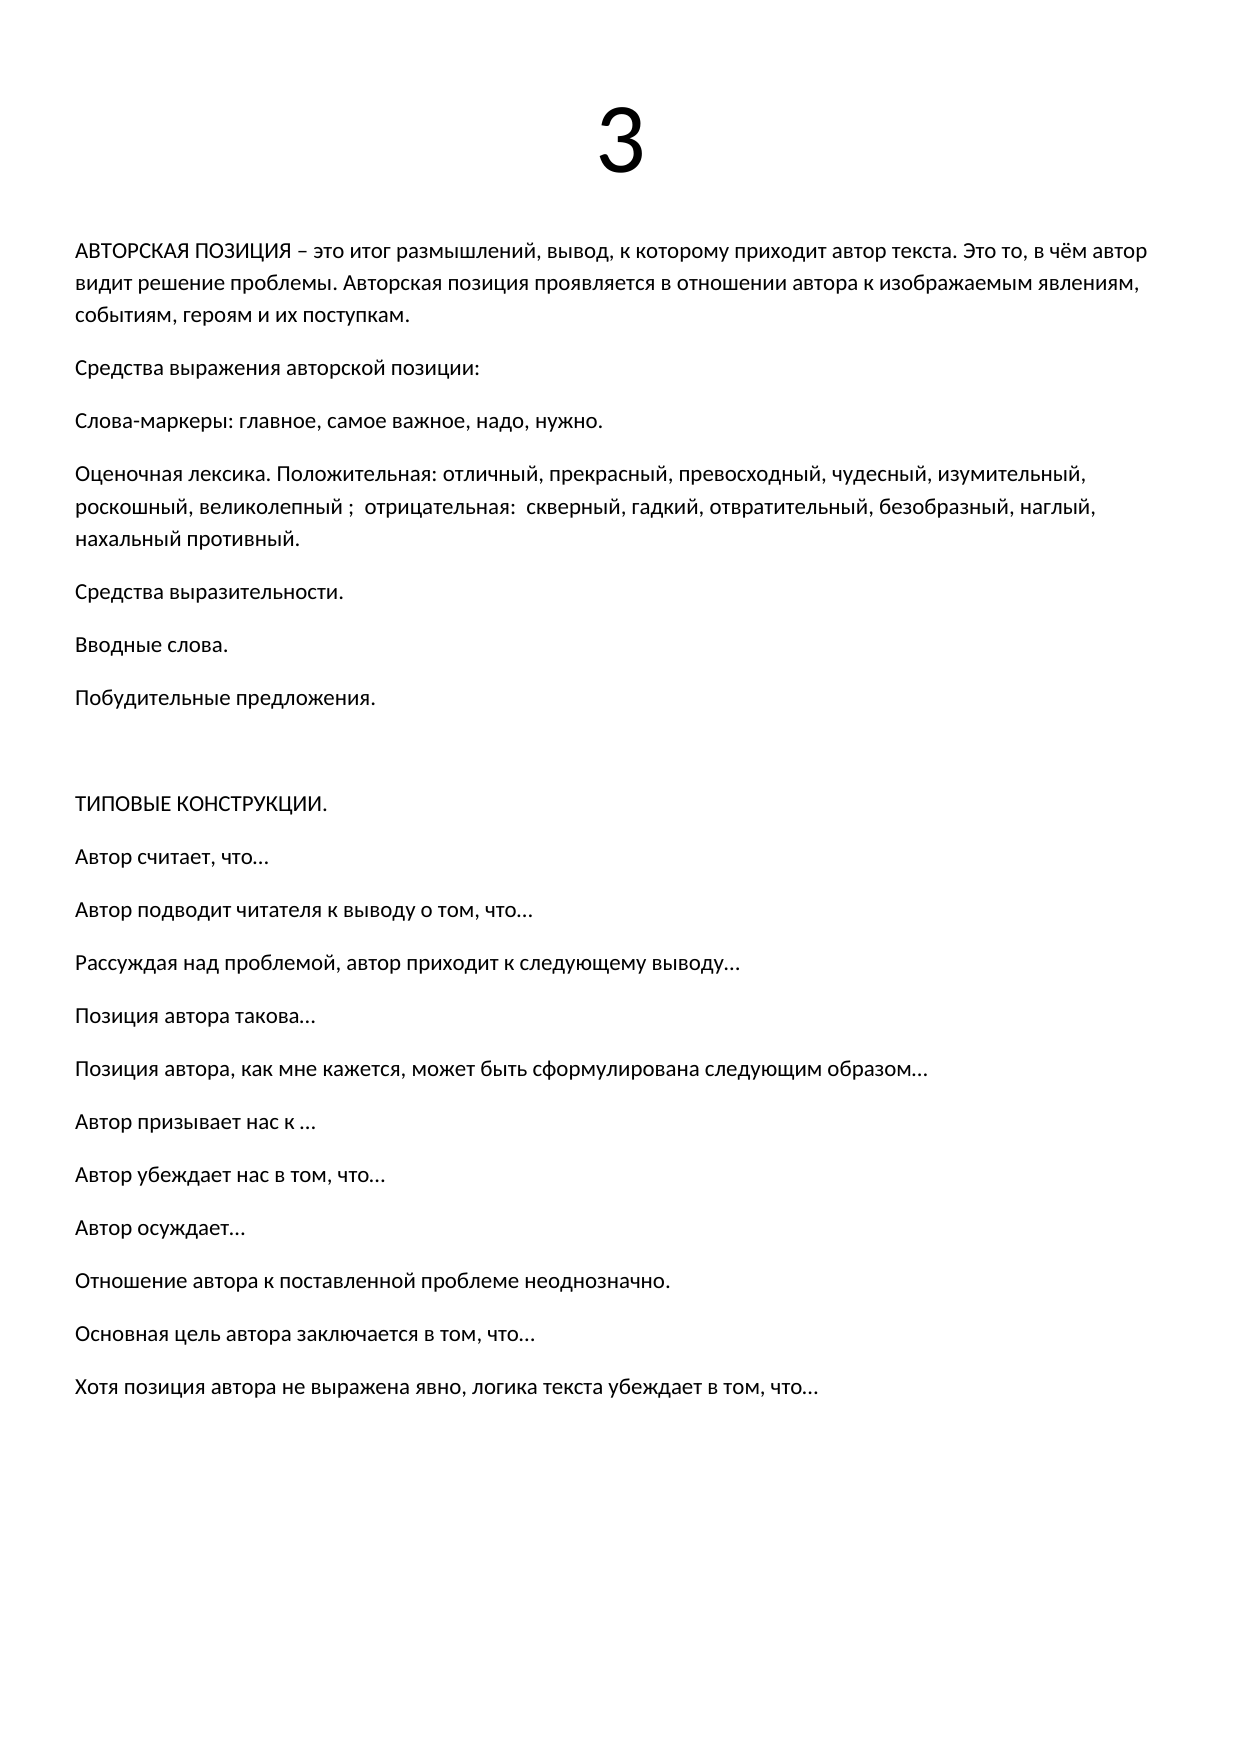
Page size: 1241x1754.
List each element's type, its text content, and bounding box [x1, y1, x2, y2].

text Автор подводит читателя к выводу о том, что… [75, 895, 1165, 923]
text Автор осуждает… [75, 1213, 1165, 1241]
text Автор считает, что… [75, 842, 1165, 870]
text Позиция автора, как мне кажется, может быть сформулирована следующим образом… [75, 1054, 1165, 1082]
text Слова-маркеры: главное, самое важное, надо, нужно. [75, 407, 1165, 434]
text АВТОРСКАЯ ПОЗИЦИЯ – это итог размышлений, вывод, к которому приходит автор текста. Это то, в чём автор видит решение проблемы. Авторская позиция проявляется в отношении автора к изображаемым явлениям, событиям, героям и их поступкам. [75, 236, 1165, 328]
text Побудительные предложения. [75, 683, 1165, 711]
text Хотя позиция автора не выражена явно, логика текста убеждает в том, что… [75, 1372, 1165, 1400]
text Оценочная лексика. Положительная: отличный, прекрасный, превосходный, чудесный, изумительный, роскошный, великолепный ; отрицательная: скверный, гадкий, отвратительный, безобразный, наглый, нахальный противный. [75, 459, 1165, 552]
text Основная цель автора заключается в том, что… [75, 1319, 1165, 1347]
text Автор призывает нас к … [75, 1107, 1165, 1135]
text Отношение автора к поставленной проблеме неоднозначно. [75, 1266, 1165, 1294]
text ТИПОВЫЕ КОНСТРУКЦИИ. [75, 789, 1165, 817]
text Средства выразительности. [75, 577, 1165, 605]
text Автор убеждает нас в том, что… [75, 1160, 1165, 1188]
text Вводные слова. [75, 630, 1165, 658]
text Рассуждая над проблемой, автор приходит к следующему выводу… [75, 948, 1165, 976]
text 3 [75, 75, 1165, 197]
text Позиция автора такова… [75, 1001, 1165, 1029]
text Средства выражения авторской позиции: [75, 353, 1165, 382]
